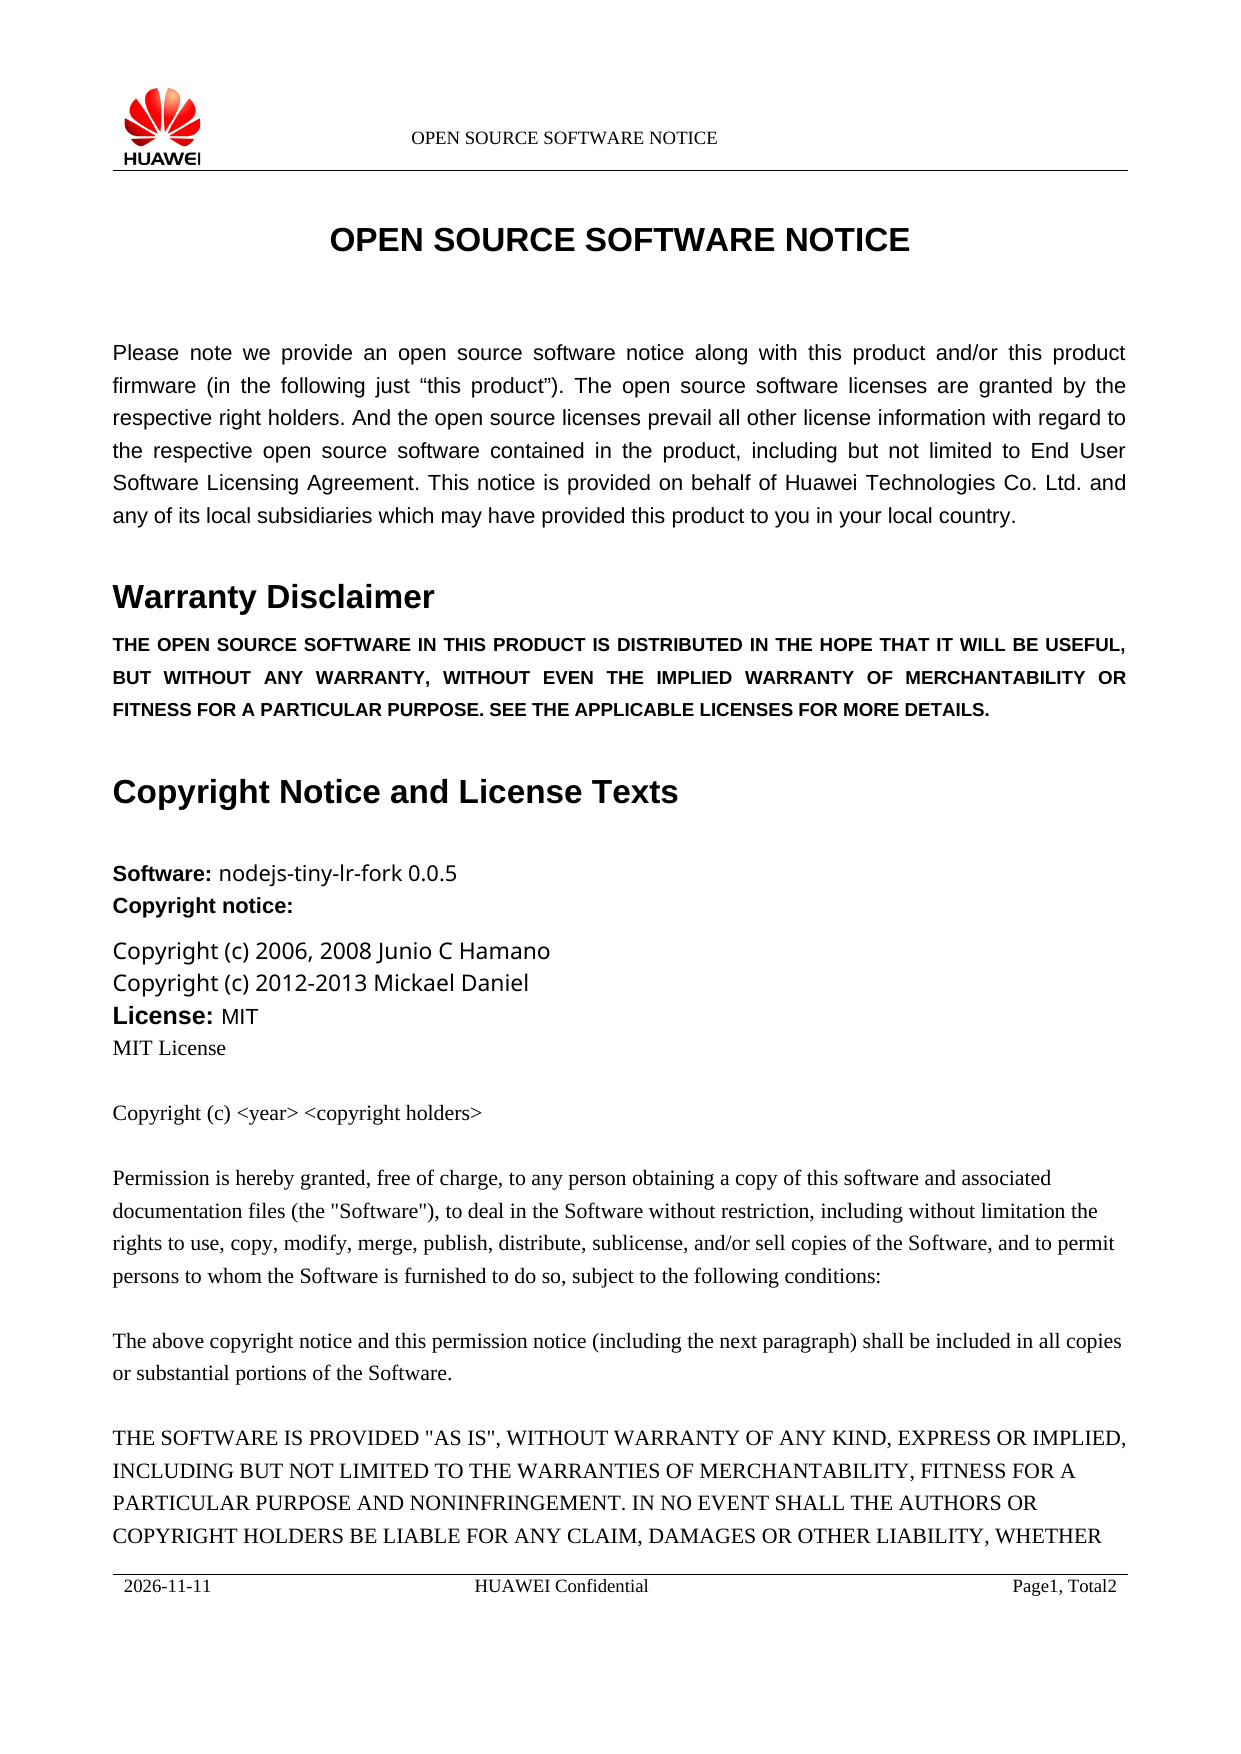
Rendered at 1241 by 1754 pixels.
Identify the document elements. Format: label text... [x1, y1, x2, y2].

text Copyright notice: [112, 889, 1128, 921]
text Warranty Disclaimer [112, 564, 1128, 629]
picture [124, 88, 201, 165]
text Please note we provide an open source software notice along with this product and/or this product firmware (in the following just “this product”). The open source software licenses are granted by the respective right holders. And the open source licenses prevail all other license information with regard to the respective open source software contained in the product, including but not limited to End User Software Licensing Agreement. This notice is provided on behalf of Huawei Technologies Co. Ltd. and any of its local subsidiaries which may have provided this product to you in your local country. [112, 336, 1128, 531]
text Copyright Notice and License Texts [112, 759, 1128, 824]
text The open source software in this product is distributed in the hope that it will be useful, but WITHOUT ANY WARRANTY, without even the implied warranty of MERCHANTABILITY or FITNESS FOR A PARTICULAR PURPOSE. See the applicable licenses for more details. [112, 629, 1128, 726]
title Software: nodejs-tiny-lr-fork 0.0.5 [112, 856, 1128, 889]
text Copyright (c) 2006, 2008 Junio C Hamano [112, 934, 1128, 966]
text OPEN SOURCE SOFTWARE NOTICE [112, 206, 1128, 271]
text Copyright (c) 2012-2013 Mickael Daniel [112, 966, 1128, 999]
text License: MIT [112, 999, 1128, 1031]
